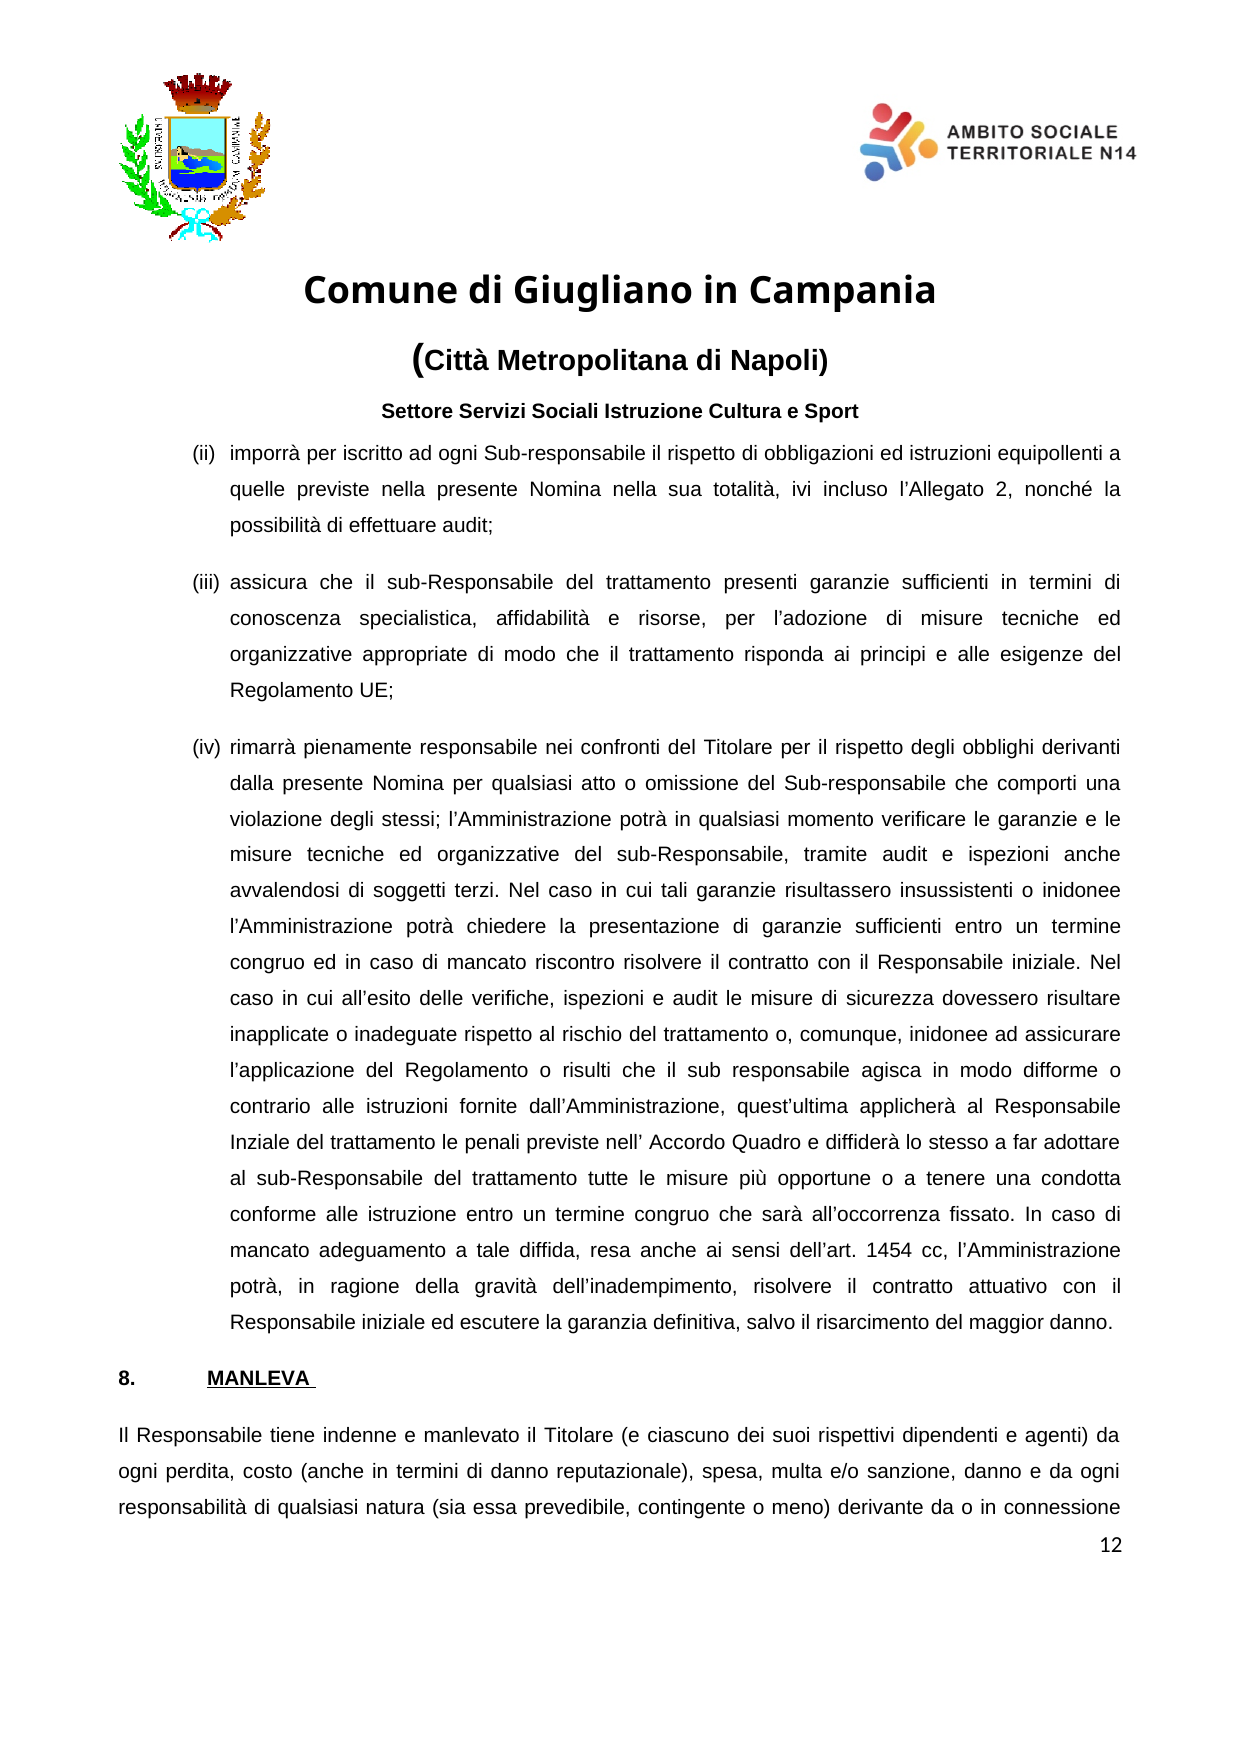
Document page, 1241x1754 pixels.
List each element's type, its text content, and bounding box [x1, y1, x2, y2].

picture [118, 73, 271, 243]
picture [838, 58, 1157, 236]
list assicura che il sub-Responsabile del trattamento presenti garanzie sufficienti in termini di conoscenza specialistica, affidabilità e risorse, per l’adozione di misure tecniche ed organizzative appropriate di modo che il trattamento risponda ai principi e alle esigenze del Regolamento UE; [192, 570, 1122, 702]
list imporrà per iscritto ad ogni Sub-responsabile il rispetto di obbligazioni ed istruzioni equipollenti a quelle previste nella presente Nomina nella sua totalità, ivi incluso l’Allegato 2, nonché la possibilità di effettuare audit; [192, 441, 1122, 537]
list MANLEVA [118, 1366, 1122, 1390]
list rimarrà pienamente responsabile nei confronti del Titolare per il rispetto degli obblighi derivanti dalla presente Nomina per qualsiasi atto o omissione del Sub-responsabile che comporti una violazione degli stessi; l’Amministrazione potrà in qualsiasi momento verificare le garanzie e le misure tecniche ed organizzative del sub-Responsabile, tramite audit e ispezioni anche avvalendosi di soggetti terzi. Nel caso in cui tali garanzie risultassero insussistenti o inidonee l’Amministrazione potrà chiedere la presentazione di garanzie sufficienti entro un termine congruo ed in caso di mancato riscontro risolvere il contratto con il Responsabile iniziale. Nel caso in cui all’esito delle verifiche, ispezioni e audit le misure di sicurezza dovessero risultare inapplicate o inadeguate rispetto al rischio del trattamento o, comunque, inidonee ad assicurare l’applicazione del Regolamento o risulti che il sub responsabile agisca in modo difforme o contrario alle istruzioni fornite dall’Amministrazione, quest’ultima applicherà al Responsabile Inziale del trattamento le penali previste nell’ Accordo Quadro e diffiderà lo stesso a far adottare al sub-Responsabile del trattamento tutte le misure più opportune o a tenere una condotta conforme alle istruzione entro un termine congruo che sarà all’occorrenza fissato. In caso di mancato adeguamento a tale diffida, resa anche ai sensi dell’art. 1454 cc, l’Amministrazione potrà, in ragione della gravità dell’inadempimento, risolvere il contratto attuativo con il Responsabile iniziale ed escutere la garanzia definitiva, salvo il risarcimento del maggior danno. [192, 734, 1122, 1333]
